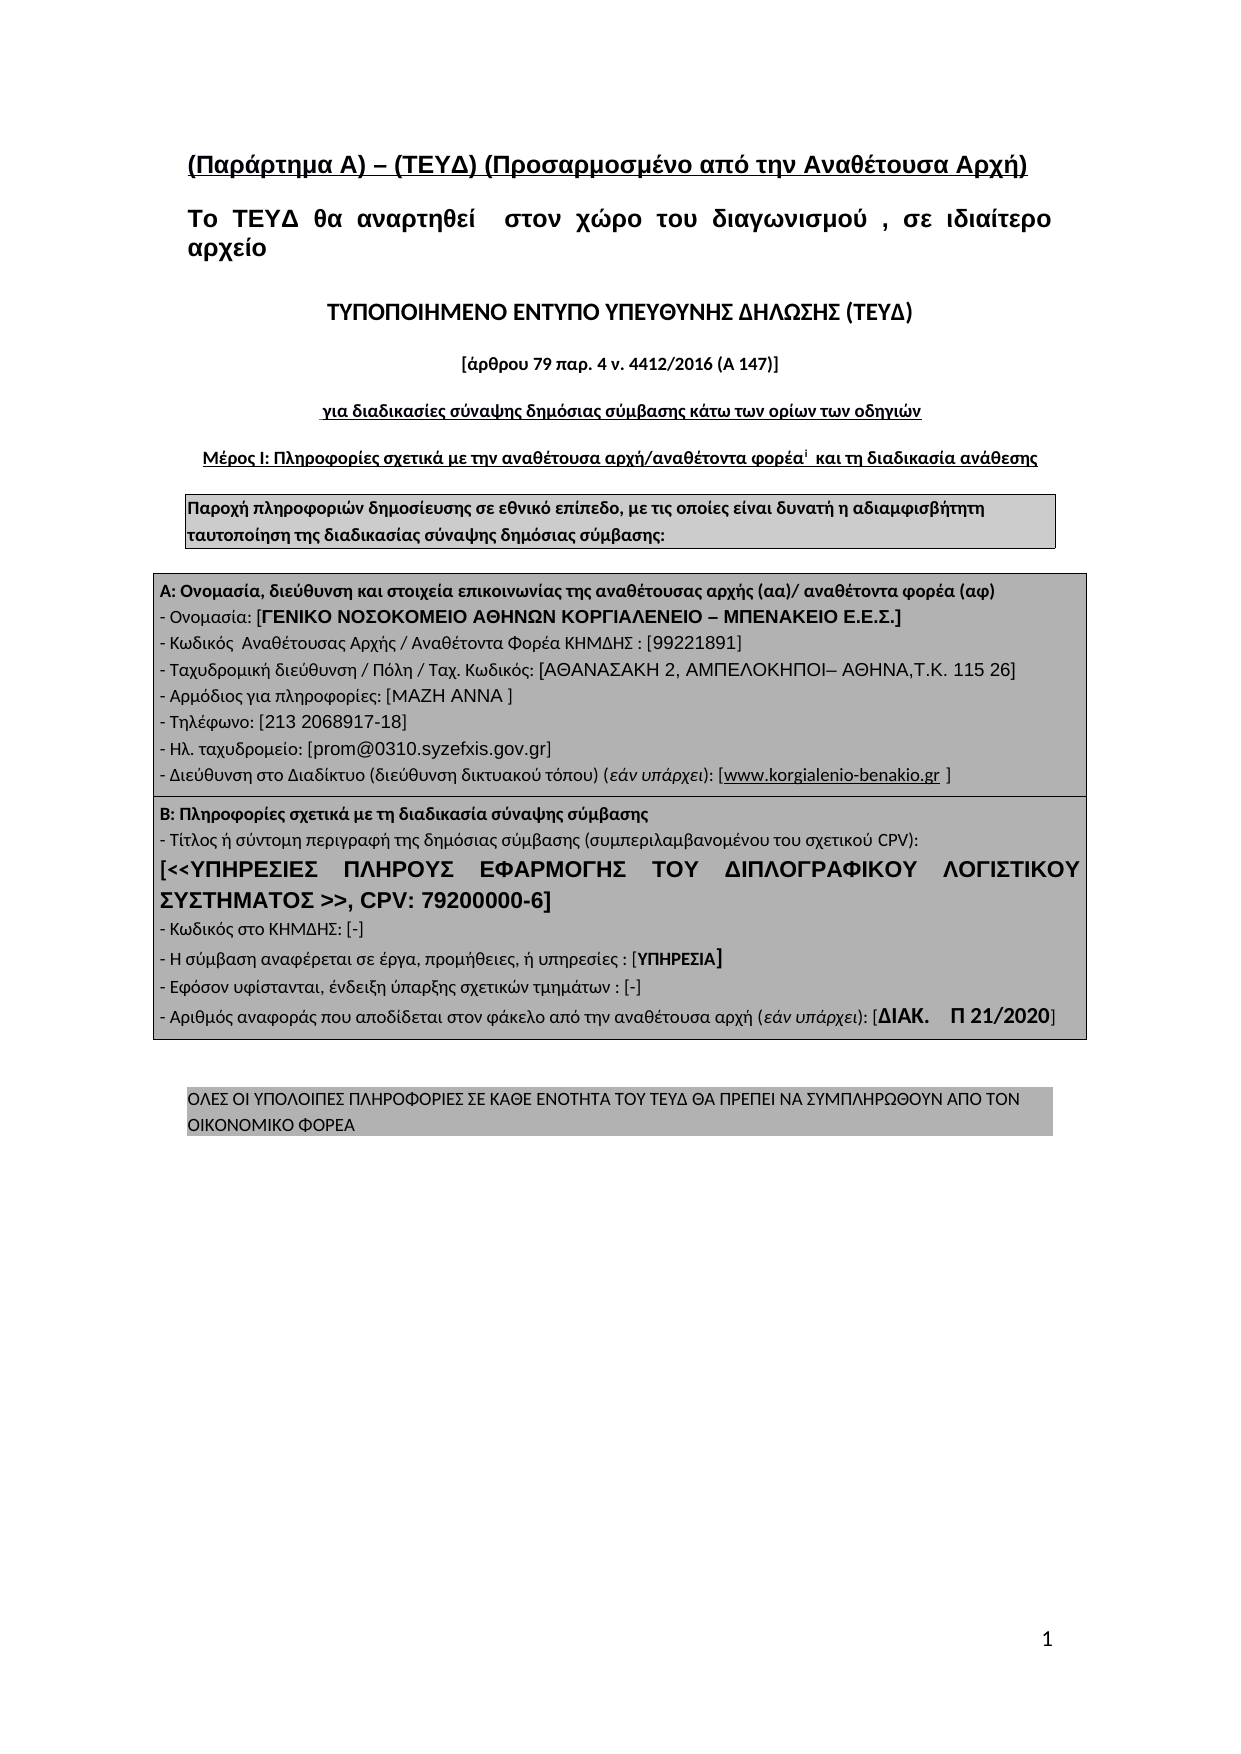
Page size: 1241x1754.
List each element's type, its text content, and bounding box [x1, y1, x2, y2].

text ΤΥΠΟΠΟΙΗΜΕΝΟ ΕΝΤΥΠΟ ΥΠΕΥΘΥΝΗΣ ΔΗΛΩΣΗΣ (TEΥΔ) [187, 296, 1053, 327]
text Παροχή πληροφοριών δημοσίευσης σε εθνικό επίπεδο, με τις οποίες είναι δυνατή η αδιαμφισβήτητη ταυτοποίηση της διαδικασίας σύναψης δημόσιας σύμβασης: [186, 495, 1055, 548]
text [άρθρου 79 παρ. 4 ν. 4412/2016 (Α 147)] [187, 352, 1053, 375]
table_cell Β: Πληροφορίες σχετικά με τη διαδικασία σύναψης σύμβασης - Τίτλος ή σύντομη περιγραφή της δημόσιας σύμβασης (συμπεριλαμβανομένου του σχετικού CPV): [<<ΥΠΗΡΕΣΙΕΣ ΠΛΗΡΟΥΣ ΕΦΑΡΜΟΓΗΣ ΤΟΥ ΔΙΠΛΟΓΡΑΦΙΚΟΥ ΛΟΓΙΣΤΙΚΟΥ ΣΥΣΤΗΜΑΤΟΣ >>, CPV: 79200000-6] - Κωδικός στο ΚΗΜΔΗΣ: [-] - Η σύμβαση αναφέρεται σε έργα, προμήθειες, ή υπηρεσίες : [ΥΠΗΡΕΣΙΑ] - Εφόσον υφίστανται, ένδειξη ύπαρξης σχετικών τμημάτων : [-] - Αριθμός αναφοράς που αποδίδεται στον φάκελο από την αναθέτουσα αρχή (εάν υπάρχει): [ΔΙΑΚ. Π 21/2020] [154, 797, 1086, 1039]
text Το ΤΕΥΔ θα αναρτηθεί στον χώρο του διαγωνισμού , σε ιδιαίτερο αρχείο [187, 204, 1053, 261]
text ΟΛΕΣ ΟΙ ΥΠΟΛΟΙΠΕΣ ΠΛΗΡΟΦΟΡΙΕΣ ΣΕ ΚΑΘΕ ΕΝΟΤΗΤΑ ΤΟΥ ΤΕΥΔ ΘΑ ΠΡΕΠΕΙ ΝΑ ΣΥΜΠΛΗΡΩΘΟΥΝ ΑΠΟ ΤΟΝ ΟΙΚΟΝΟΜΙΚΟ ΦΟΡΕΑ [187, 1087, 1053, 1136]
text (Παράρτημα Α) – (ΤΕΥΔ) (Προσαρμοσμένο από την Αναθέτουσα Αρχή) [187, 150, 1053, 179]
text για διαδικασίες σύναψης δημόσιας σύμβασης κάτω των ορίων των οδηγιών [187, 399, 1053, 422]
table_header Α: Ονομασία, διεύθυνση και στοιχεία επικοινωνίας της αναθέτουσας αρχής (αα)/ αναθέτοντα φορέα (αφ) - Ονομασία: [ΓΕΝΙΚΟ ΝΟΣΟΚΟΜΕΙΟ ΑΘΗΝΩΝ ΚΟΡΓΙΑΛΕΝΕΙΟ – ΜΠΕΝΑΚΕΙΟ Ε.Ε.Σ.] - Κωδικός Αναθέτουσας Αρχής / Αναθέτοντα Φορέα ΚΗΜΔΗΣ : [99221891] - Ταχυδρομική διεύθυνση / Πόλη / Ταχ. Κωδικός: [ΑΘΑΝΑΣΑΚΗ 2, ΑΜΠΕΛΟΚΗΠΟΙ– ΑΘΗΝΑ,Τ.Κ. 115 26] - Αρμόδιος για πληροφορίες: [ΜΑΖΗ ΑΝΝΑ ] - Τηλέφωνο: [213 2068917-18] - Ηλ. ταχυδρομείο: [prom@0310.syzefxis.gov.gr] - Διεύθυνση στο Διαδίκτυο (διεύθυνση δικτυακού τόπου) (εάν υπάρχει): [www.korgialenio-benakio.gr ] [154, 574, 1086, 796]
text Μέρος Ι: Πληροφορίες σχετικά με την αναθέτουσα αρχή/αναθέτοντα φορέα και τη διαδικασία ανάθεσης [187, 447, 1053, 469]
